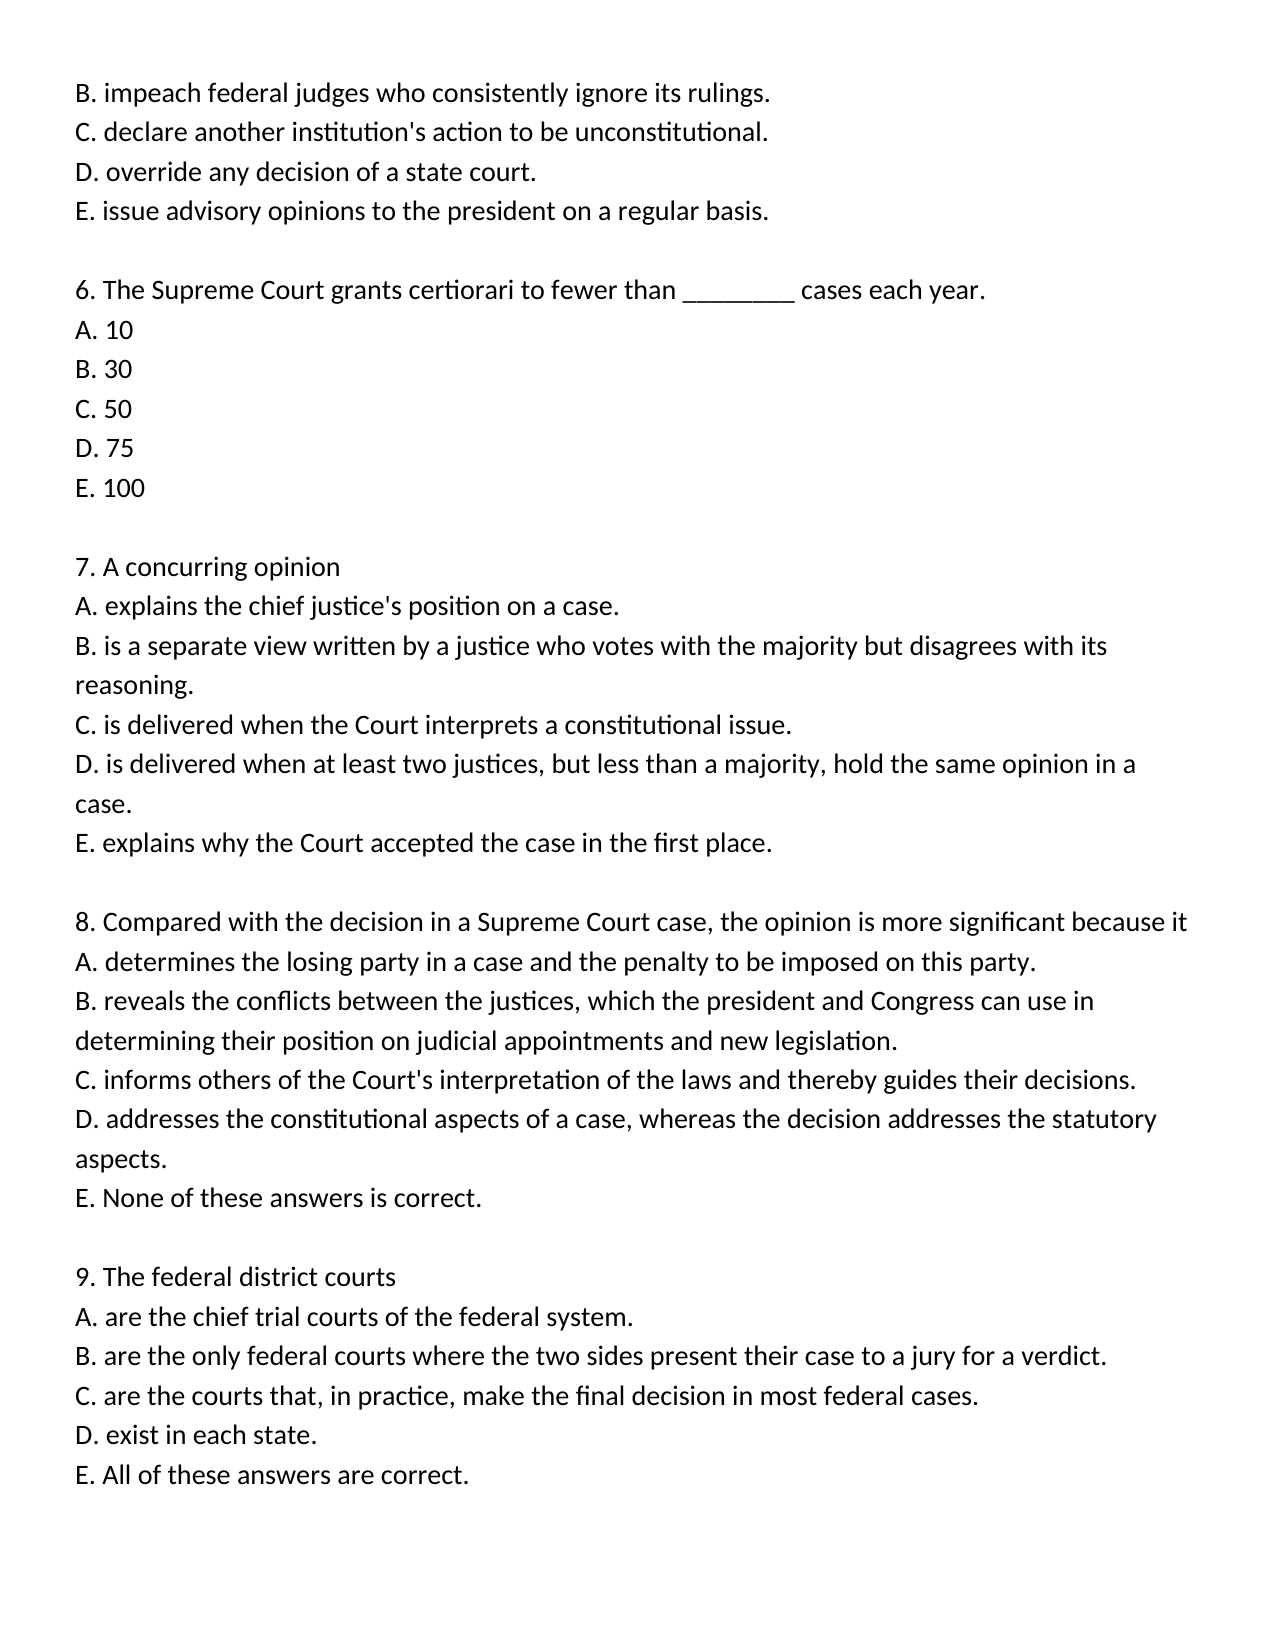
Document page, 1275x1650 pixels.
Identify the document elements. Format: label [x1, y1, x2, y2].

text [75, 75, 1200, 1570]
